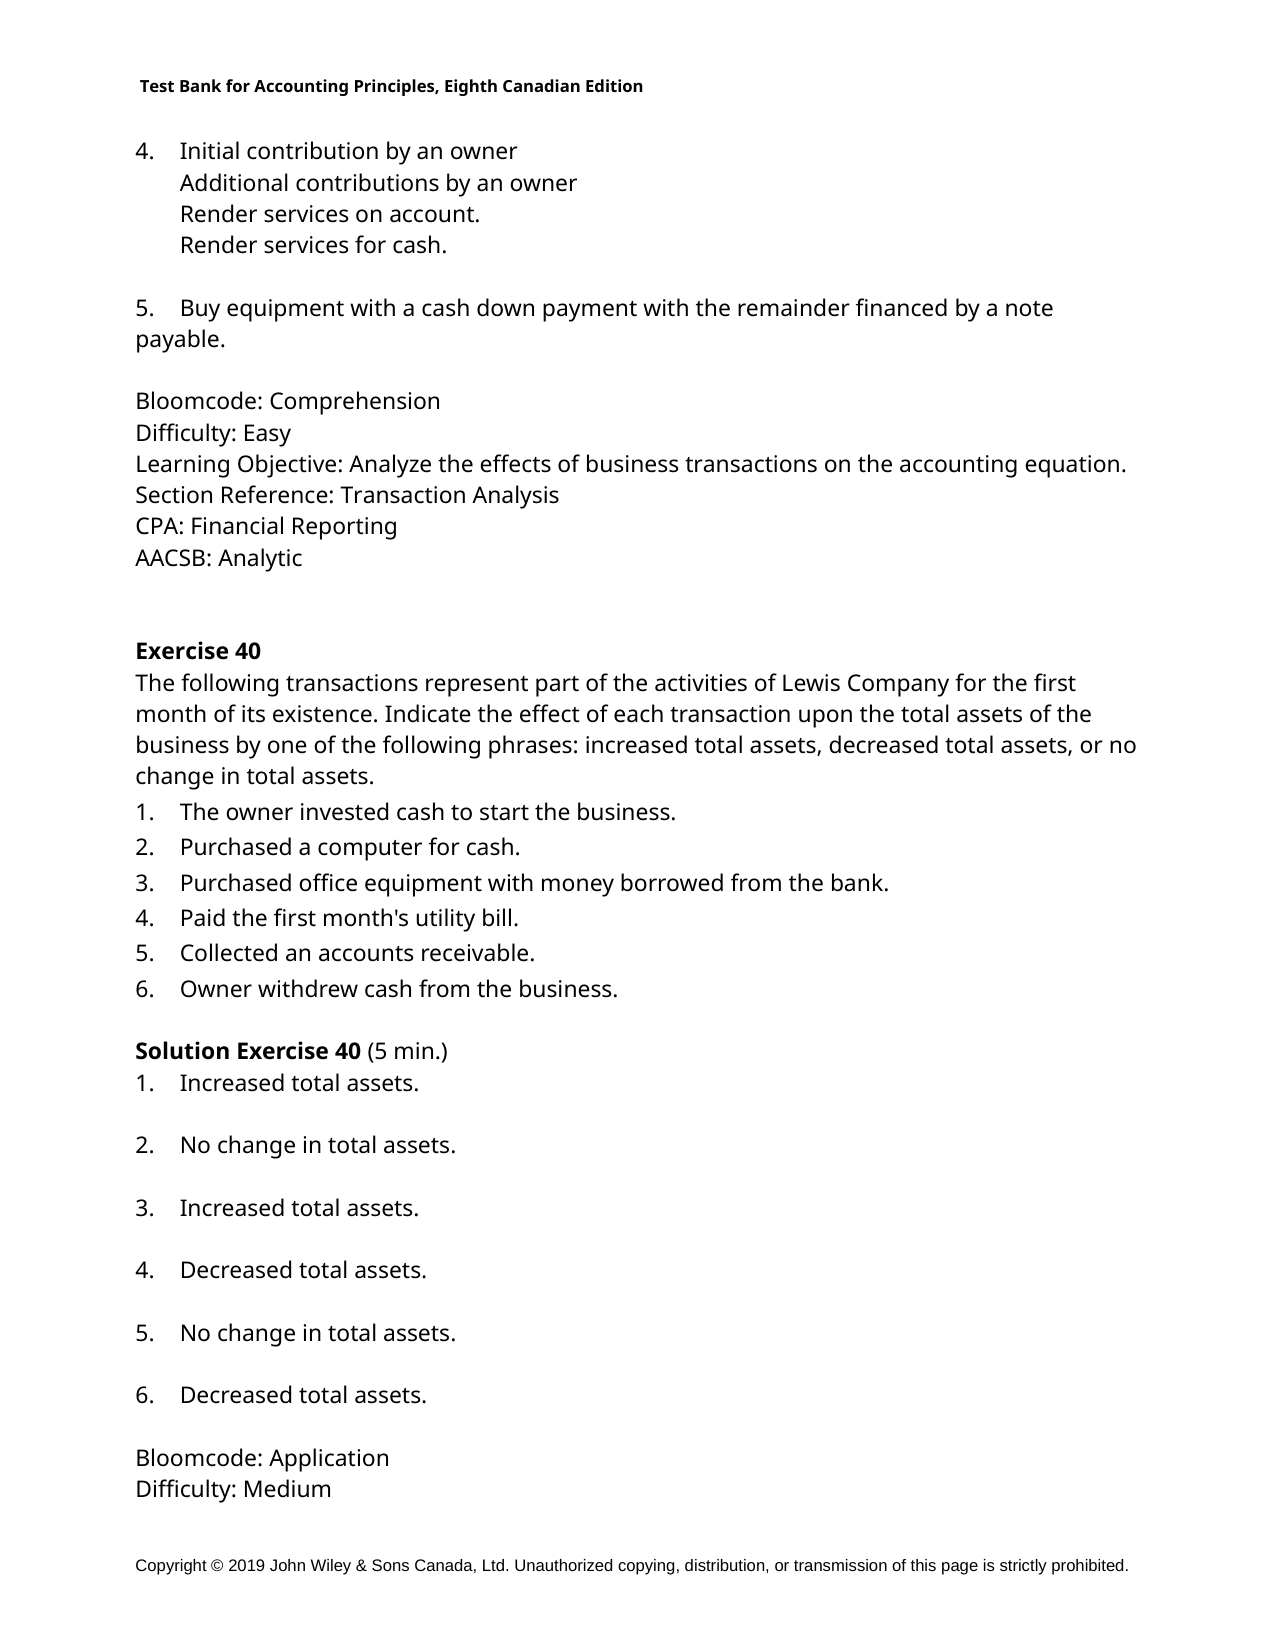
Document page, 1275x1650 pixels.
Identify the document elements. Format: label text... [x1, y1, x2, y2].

text 5. Buy equipment with a cash down payment with the remainder financed by a note payable. [135, 291, 1140, 354]
list Difficulty: Easy [135, 416, 1140, 448]
text 6. Owner withdrew cash from the business. [135, 973, 1140, 1004]
text Bloomcode: Application [135, 1441, 1140, 1473]
text 4. Initial contribution by an owner [135, 135, 1140, 166]
text 3. Purchased office equipment with money borrowed from the bank. [135, 866, 1140, 898]
text 2. Purchased a computer for cash. [135, 831, 1140, 862]
text Section Reference: Transaction Analysis [135, 479, 1140, 510]
text 4. Paid the first month's utility bill. [135, 902, 1140, 933]
text 3. Increased total assets. [135, 1191, 1140, 1223]
text 5. No change in total assets. [135, 1316, 1140, 1348]
text Additional contributions by an owner [135, 166, 1140, 198]
text 1. The owner invested cash to start the business. [135, 796, 1140, 827]
text Bloomcode: Comprehension [135, 385, 1140, 416]
text 1. Increased total assets. [135, 1066, 1140, 1098]
text Learning Objective: Analyze the effects of business transactions on the accounting equation. [135, 448, 1140, 479]
text Render services for cash. [135, 229, 1140, 260]
text 4. Decreased total assets. [135, 1254, 1140, 1285]
text The following transactions represent part of the activities of Lewis Company for the first month of its existence. Indicate the effect of each transaction upon the total assets of the business by one of the following phrases: increased total assets, decreased total assets, or no change in total assets. [135, 666, 1140, 791]
text 5. Collected an accounts receivable. [135, 937, 1140, 968]
text AACSB: Analytic [135, 541, 1140, 573]
text 6. Decreased total assets. [135, 1379, 1140, 1410]
list Difficulty: Medium [135, 1473, 1140, 1504]
text Render services on account. [135, 198, 1140, 229]
text CPA: Financial Reporting [135, 510, 1140, 541]
subtitle Solution Exercise 40 (5 min.) [135, 1035, 1140, 1066]
text 2. No change in total assets. [135, 1129, 1140, 1160]
subtitle Exercise 40 [135, 635, 1140, 666]
